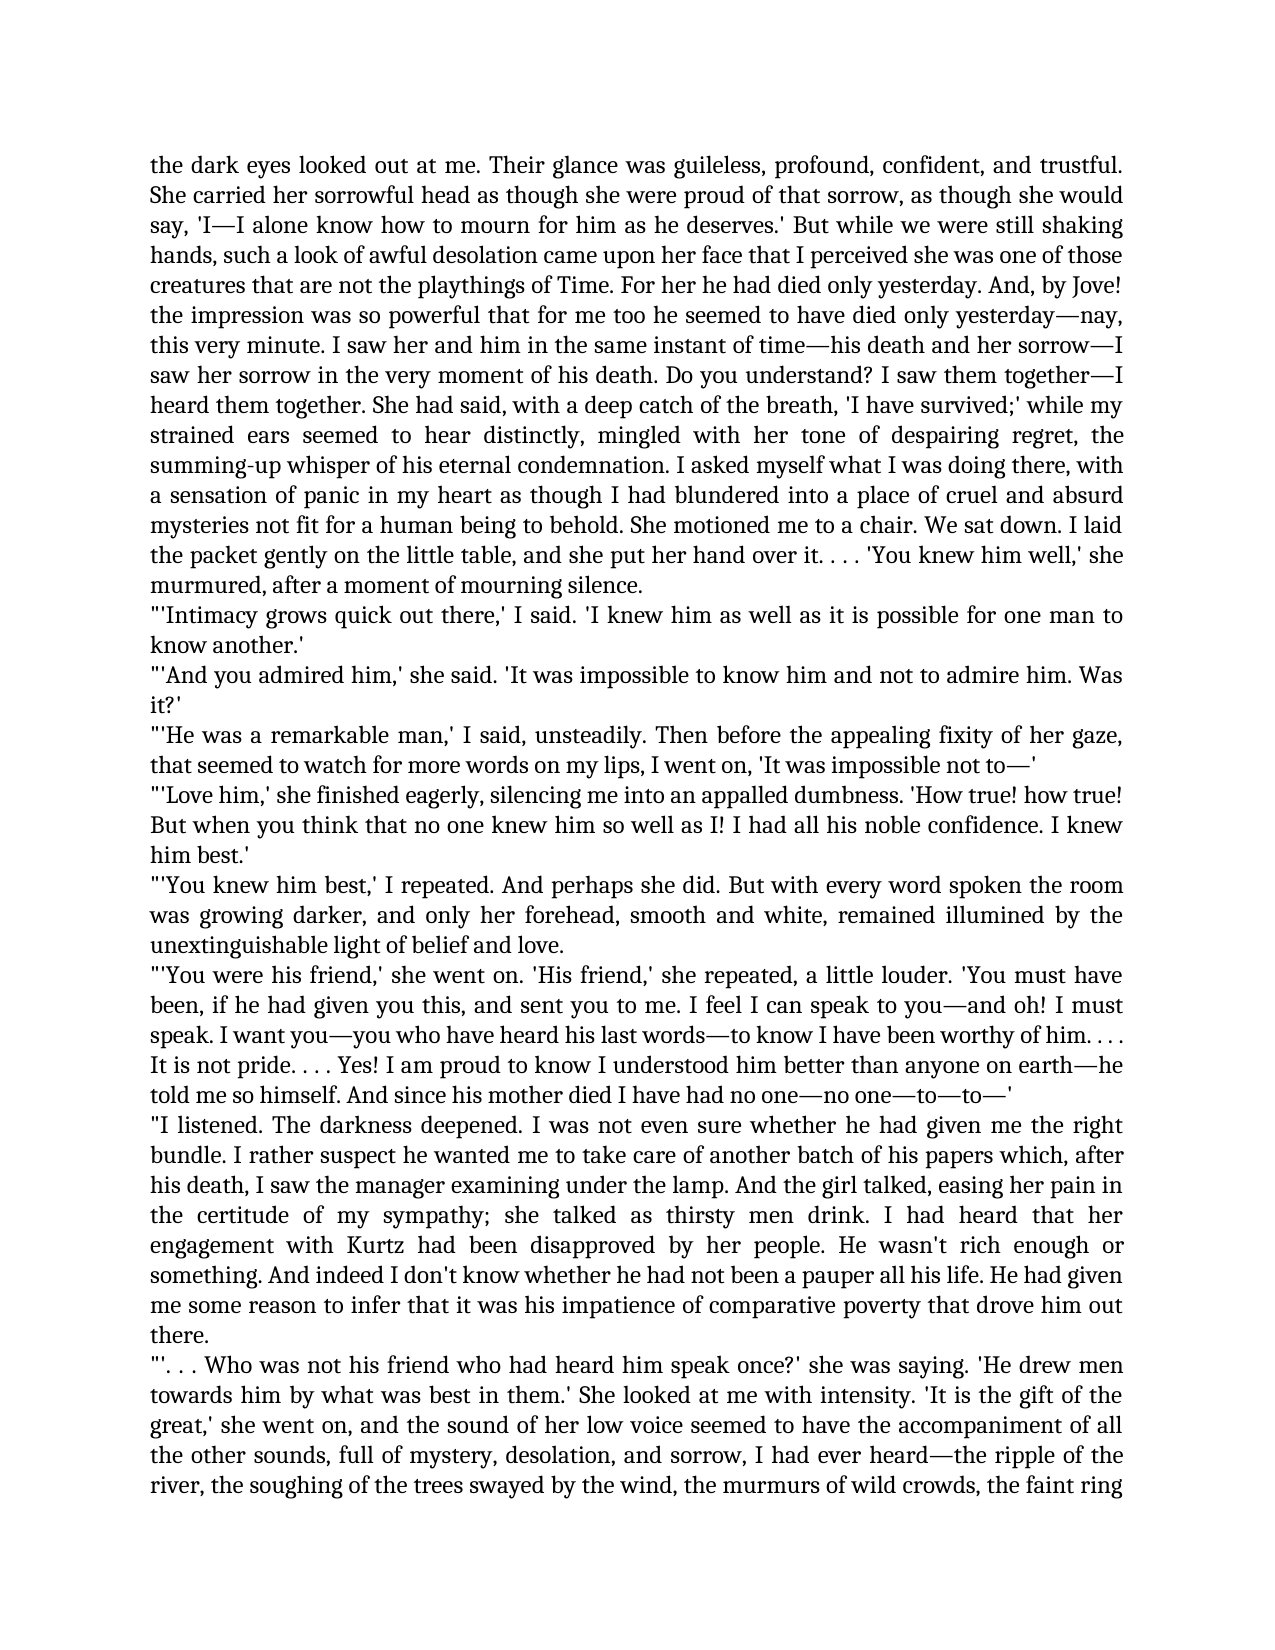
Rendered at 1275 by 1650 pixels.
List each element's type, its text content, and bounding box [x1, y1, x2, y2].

text "'You knew him best,' I repeated. And perhaps she did. But with every word spoken the room was growing darker, and only her forehead, smooth and white, remained illumined by the unextinguishable light of belief and love. [150, 870, 1125, 960]
text "'You were his friend,' she went on. 'His friend,' she repeated, a little louder. 'You must have been, if he had given you this, and sent you to me. I feel I can speak to you—and oh! I must speak. I want you—you who have heard his last words—to know I have been worthy of him. . . . It is not pride. . . . Yes! I am proud to know I understood him better than anyone on earth—he told me so himself. And since his mother died I have had no one—no one—to—to—' [150, 960, 1125, 1110]
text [150, 150, 1125, 600]
text "I listened. The darkness deepened. I was not even sure whether he had given me the right bundle. I rather suspect he wanted me to take care of another batch of his papers which, after his death, I saw the manager examining under the lamp. And the girl talked, easing her pain in the certitude of my sympathy; she talked as thirsty men drink. I had heard that her engagement with Kurtz had been disapproved by her people. He wasn't rich enough or something. And indeed I don't know whether he had not been a pauper all his life. He had given me some reason to infer that it was his impatience of comparative poverty that drove him out there. [150, 1110, 1125, 1350]
text "'Love him,' she finished eagerly, silencing me into an appalled dumbness. 'How true! how true! But when you think that no one knew him so well as I! I had all his noble confidence. I knew him best.' [150, 780, 1125, 870]
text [150, 1350, 1125, 1500]
text "'He was a remarkable man,' I said, unsteadily. Then before the appealing fixity of her gaze, that seemed to watch for more words on my lips, I went on, 'It was impossible not to—' [150, 720, 1125, 780]
text "'Intimacy grows quick out there,' I said. 'I knew him as well as it is possible for one man to know another.' [150, 600, 1125, 660]
text "'And you admired him,' she said. 'It was impossible to know him and not to admire him. Was it?' [150, 660, 1125, 720]
